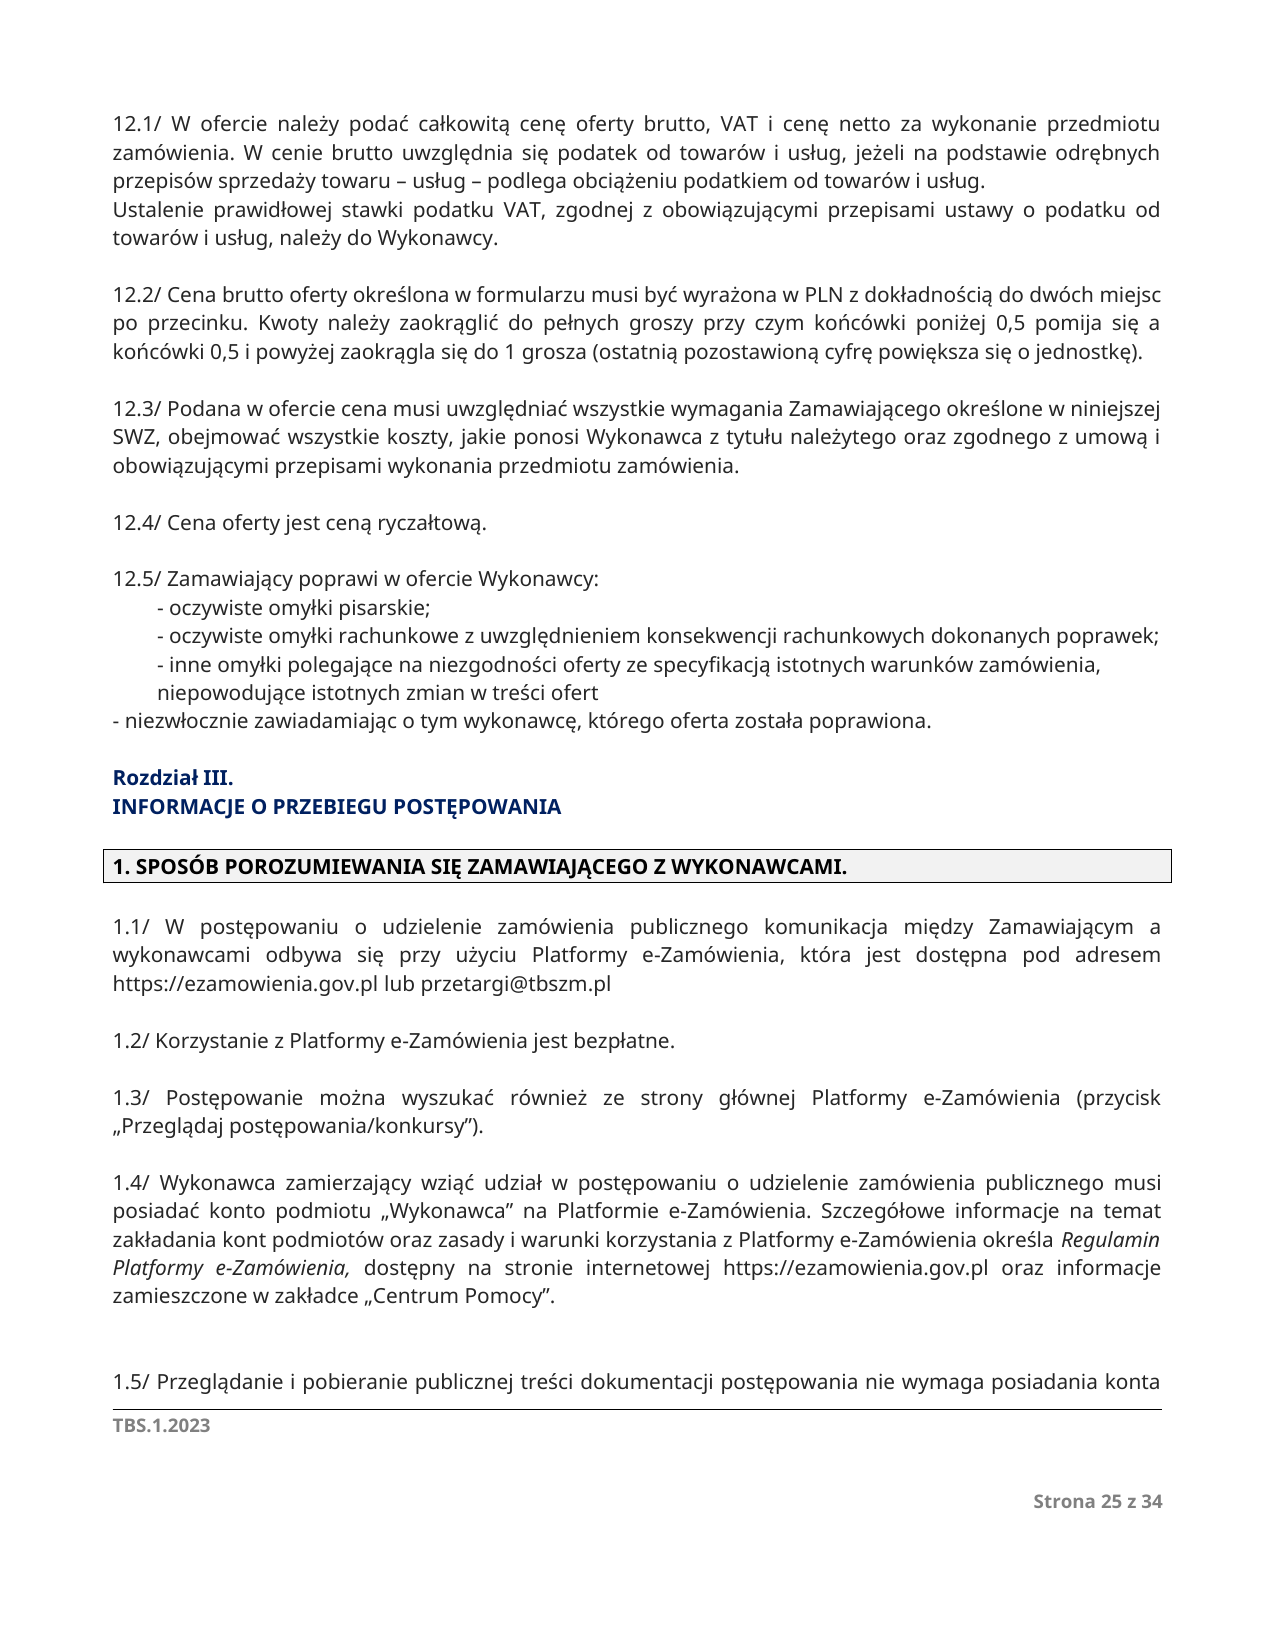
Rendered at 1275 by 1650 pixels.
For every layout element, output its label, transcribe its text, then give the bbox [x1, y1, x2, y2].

text - oczywiste omyłki rachunkowe z uwzględnieniem konsekwencji rachunkowych dokonanych poprawek; [157, 621, 1162, 650]
text 1.1/ W postępowaniu o udzielenie zamówienia publicznego komunikacja między Zamawiającym a wykonawcami odbywa się przy użyciu Platformy e-Zamówienia, która jest dostępna pod adresem https://ezamowienia.gov.pl lub przetargi@tbszm.pl [112, 912, 1162, 997]
text 1.4/ Wykonawca zamierzający wziąć udział w postępowaniu o udzielenie zamówienia publicznego musi posiadać konto podmiotu „Wykonawca” na Platformie e-Zamówienia. Szczegółowe informacje na temat zakładania kont podmiotów oraz zasady i warunki korzystania z Platformy e-Zamówienia określa Regulamin Platformy e-Zamówienia, dostępny na stronie internetowej https://ezamowienia.gov.pl oraz informacje zamieszczone w zakładce „Centrum Pomocy”. [112, 1168, 1162, 1310]
text 12.4/ Cena oferty jest ceną ryczałtową. [112, 508, 1162, 536]
text 1.3/ Postępowanie można wyszukać również ze strony głównej Platformy e-Zamówienia (przycisk „Przeglądaj postępowania/konkursy”). [112, 1083, 1162, 1139]
text Ustalenie prawidłowej stawki podatku VAT, zgodnej z obowiązującymi przepisami ustawy o podatku od towarów i usług, należy do Wykonawcy. [112, 195, 1162, 252]
text - inne omyłki polegające na niezgodności oferty ze specyfikacją istotnych warunków zamówienia, niepowodujące istotnych zmian w treści ofert [157, 650, 1162, 707]
text 1. SPOSÓB POROZUMIEWANIA SIĘ ZAMAWIAJĄCEGO Z WYKONAWCAMI. [104, 850, 1171, 882]
text 12.2/ Cena brutto oferty określona w formularzu musi być wyrażona w PLN z dokładnością do dwóch miejsc po przecinku. Kwoty należy zaokrąglić do pełnych groszy przy czym końcówki poniżej 0,5 pomija się a końcówki 0,5 i powyżej zaokrągla się do 1 grosza (ostatnią pozostawioną cyfrę powiększa się o jednostkę). [112, 280, 1162, 365]
text - oczywiste omyłki pisarskie; [157, 593, 1162, 621]
text 1.2/ Korzystanie z Platformy e-Zamówienia jest bezpłatne. [112, 1026, 1162, 1054]
text 12.1/ W ofercie należy podać całkowitą cenę oferty brutto, VAT i cenę netto za wykonanie przedmiotu zamówienia. W cenie brutto uwzględnia się podatek od towarów i usług, jeżeli na podstawie odrębnych przepisów sprzedaży towaru – usług – podlega obciążeniu podatkiem od towarów i usług. [112, 109, 1162, 195]
text 12.5/ Zamawiający poprawi w ofercie Wykonawcy: [112, 564, 1162, 593]
text Rozdział III. [112, 763, 1162, 792]
text INFORMACJE O PRZEBIEGU POSTĘPOWANIA [112, 792, 1162, 820]
text - niezwłocznie zawiadamiając o tym wykonawcę, którego oferta została poprawiona. [112, 707, 1162, 735]
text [112, 1367, 1162, 1395]
text 12.3/ Podana w ofercie cena musi uwzględniać wszystkie wymagania Zamawiającego określone w niniejszej SWZ, obejmować wszystkie koszty, jakie ponosi Wykonawca z tytułu należytego oraz zgodnego z umową i obowiązującymi przepisami wykonania przedmiotu zamówienia. [112, 394, 1162, 479]
